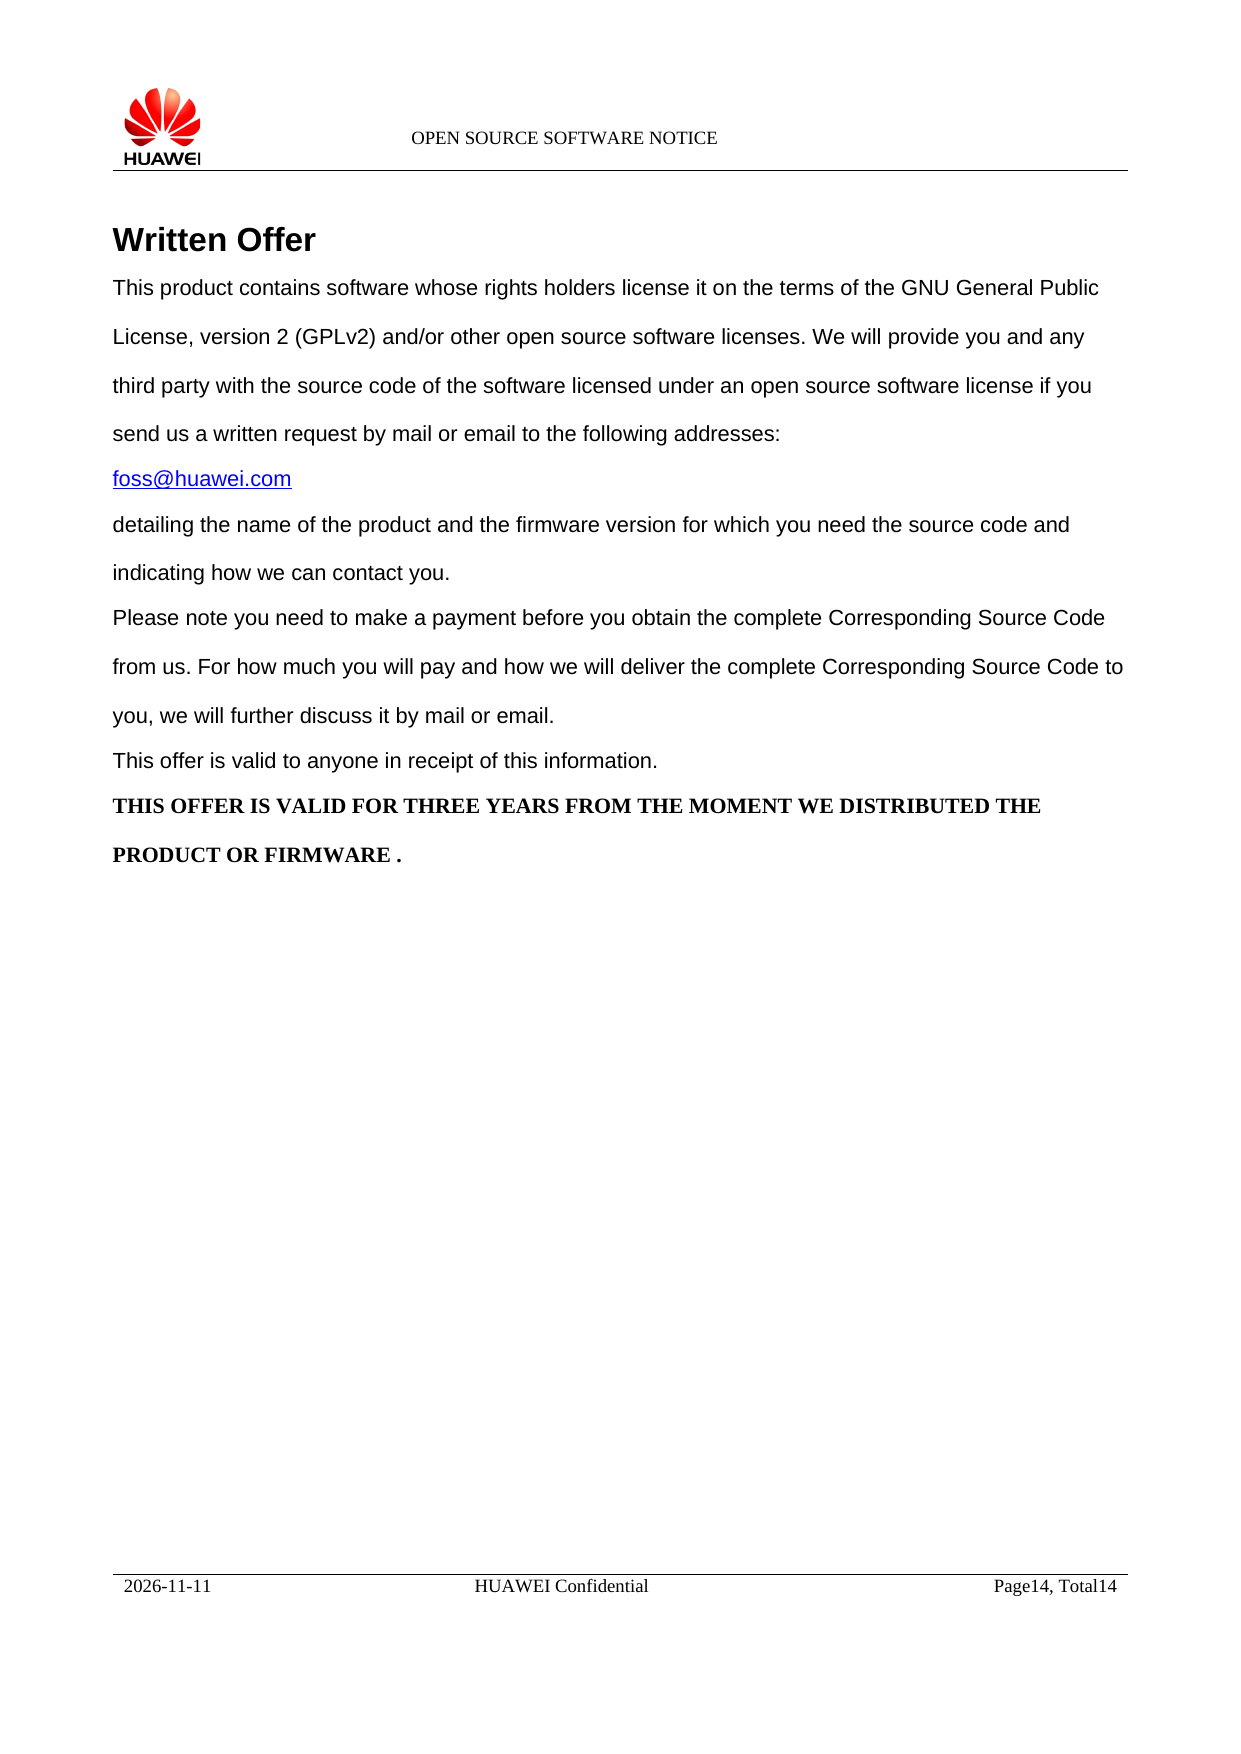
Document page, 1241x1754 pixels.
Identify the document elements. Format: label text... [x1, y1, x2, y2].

text This offer is valid to anyone in receipt of this information. [112, 744, 1128, 777]
text foss@huawei.com [112, 463, 1128, 495]
picture [124, 88, 201, 165]
text This offer is valid for three years from the moment we distributed the product or firmware . [112, 789, 1128, 871]
text Written Offer [112, 206, 1128, 271]
text detailing the name of the product and the firmware version for which you need the source code and indicating how we can contact you. [112, 508, 1128, 589]
text Please note you need to make a payment before you obtain the complete Corresponding Source Code from us. For how much you will pay and how we will deliver the complete Corresponding Source Code to you, we will further discuss it by mail or email. [112, 602, 1128, 732]
text This product contains software whose rights holders license it on the terms of the GNU General Public License, version 2 (GPLv2) and/or other open source software licenses. We will provide you and any third party with the source code of the software licensed under an open source software license if you send us a written request by mail or email to the following addresses: [112, 271, 1128, 450]
